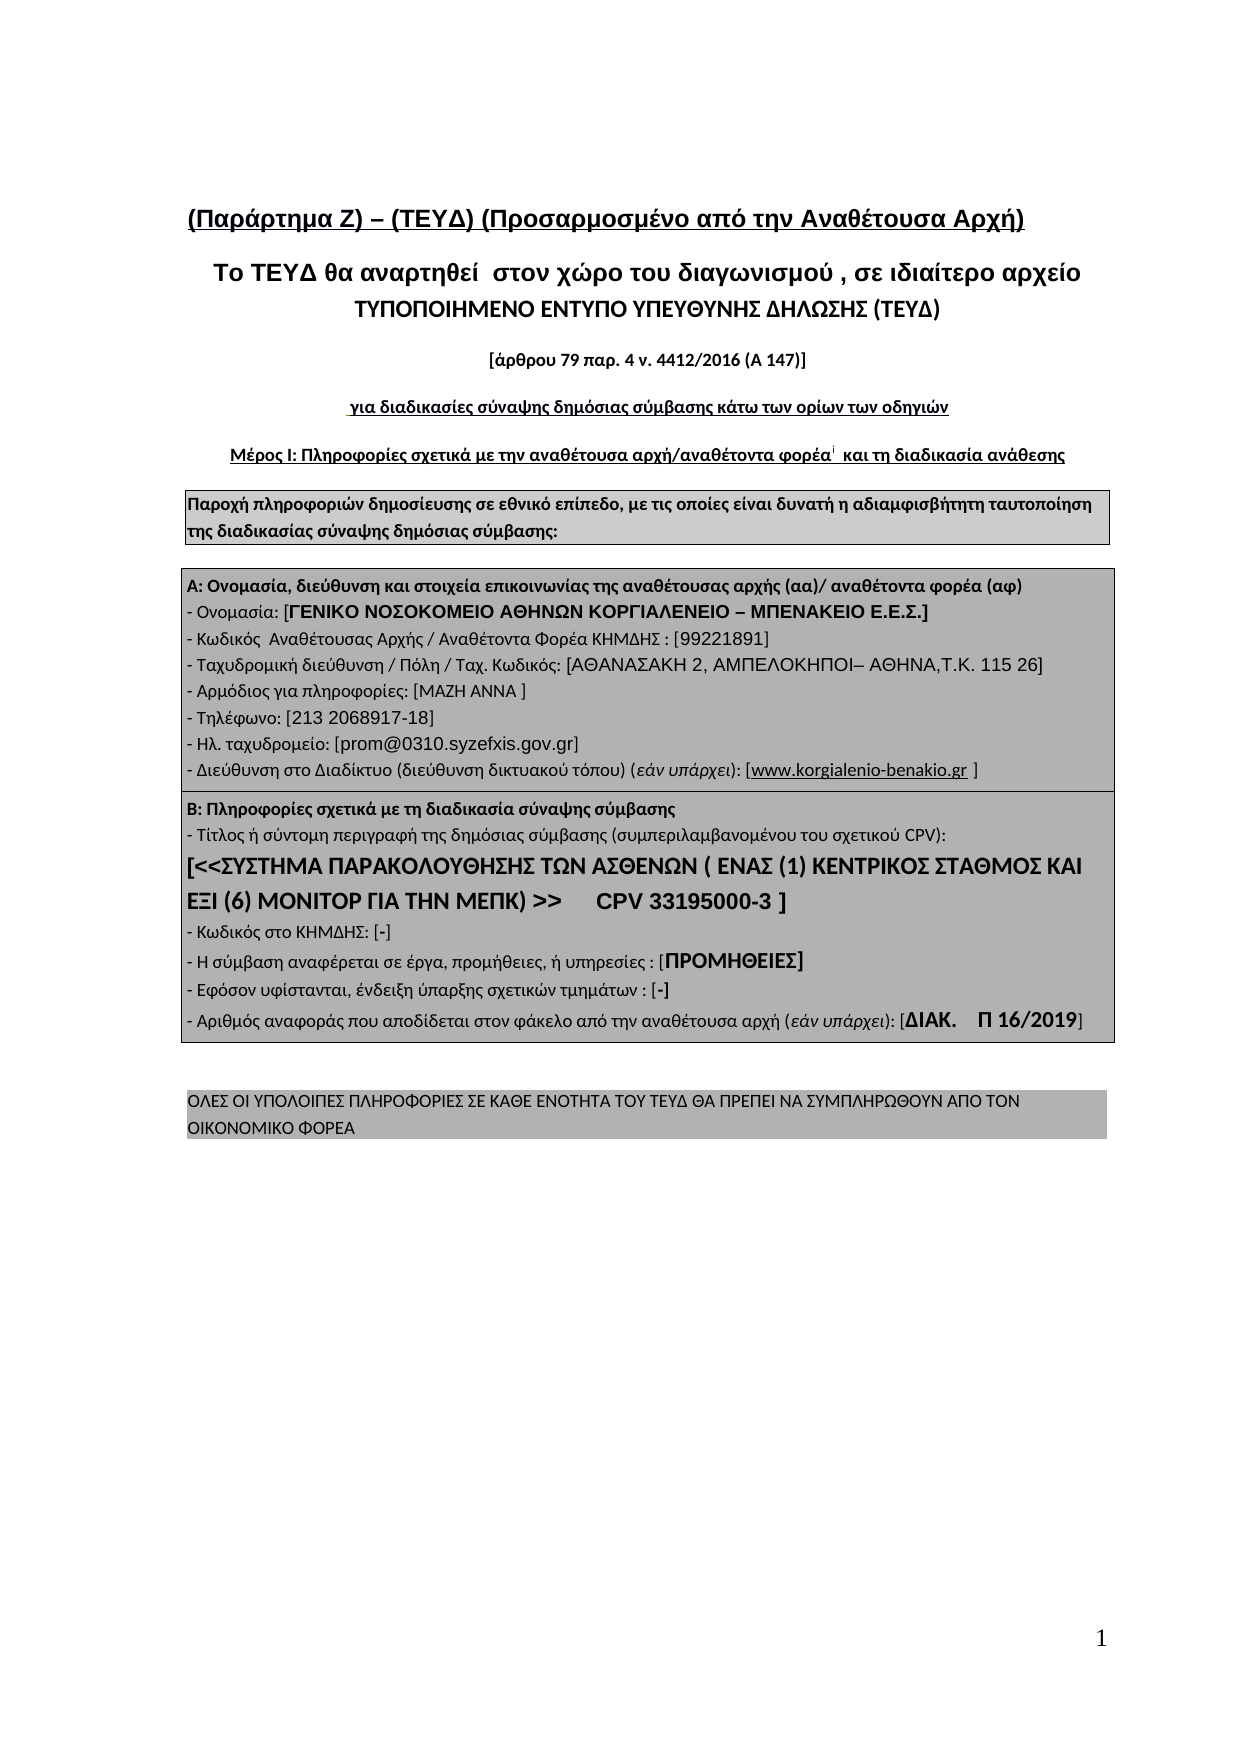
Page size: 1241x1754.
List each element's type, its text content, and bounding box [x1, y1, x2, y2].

table_header Α: Ονομασία, διεύθυνση και στοιχεία επικοινωνίας της αναθέτουσας αρχής (αα)/ αναθέτοντα φορέα (αφ) - Ονομασία: [ΓΕΝΙΚΟ ΝΟΣΟΚΟΜΕΙΟ ΑΘΗΝΩΝ ΚΟΡΓΙΑΛΕΝΕΙΟ – ΜΠΕΝΑΚΕΙΟ Ε.Ε.Σ.] - Κωδικός Αναθέτουσας Αρχής / Αναθέτοντα Φορέα ΚΗΜΔΗΣ : [99221891] - Ταχυδρομική διεύθυνση / Πόλη / Ταχ. Κωδικός: [ΑΘΑΝΑΣΑΚΗ 2, ΑΜΠΕΛΟΚΗΠΟΙ– ΑΘΗΝΑ,Τ.Κ. 115 26] - Αρμόδιος για πληροφορίες: [ΜΑΖΗ ΑΝΝΑ ] - Τηλέφωνο: [213 2068917-18] - Ηλ. ταχυδρομείο: [prom@0310.syzefxis.gov.gr] - Διεύθυνση στο Διαδίκτυο (διεύθυνση δικτυακού τόπου) (εάν υπάρχει): [www.korgialenio-benakio.gr ] [182, 569, 1114, 791]
text ΟΛΕΣ ΟΙ ΥΠΟΛΟΙΠΕΣ ΠΛΗΡΟΦΟΡΙΕΣ ΣΕ ΚΑΘΕ ΕΝΟΤΗΤΑ ΤΟΥ ΤΕΥΔ ΘΑ ΠΡΕΠΕΙ ΝΑ ΣΥΜΠΛΗΡΩΘΟΥΝ ΑΠΟ ΤΟΝ ΟΙΚΟΝΟΜΙΚΟ ΦΟΡΕΑ [187, 1090, 1107, 1139]
text για διαδικασίες σύναψης δημόσιας σύμβασης κάτω των ορίων των οδηγιών [187, 396, 1107, 419]
text Το ΤΕΥΔ θα αναρτηθεί στον χώρο του διαγωνισμού , σε ιδιαίτερο αρχείο [187, 258, 1107, 286]
table_cell Β: Πληροφορίες σχετικά με τη διαδικασία σύναψης σύμβασης - Τίτλος ή σύντομη περιγραφή της δημόσιας σύμβασης (συμπεριλαμβανομένου του σχετικού CPV): [<<ΣΥΣΤΗΜΑ ΠΑΡΑΚΟΛΟΥΘΗΣΗΣ ΤΩΝ ΑΣΘΕΝΩΝ ( ΈΝΑΣ (1) ΚΕΝΤΡΙΚΟΣ ΣΤΑΘΜΟΣ ΚΑΙ ΕΞΙ (6) ΜΟΝΙΤΟΡ ΓΙΑ ΤΗΝ ΜΕΠΚ) >> CPV 33195000-3 ] - Κωδικός στο ΚΗΜΔΗΣ: [-] - Η σύμβαση αναφέρεται σε έργα, προμήθειες, ή υπηρεσίες : [ΠΡΟΜΗΘΕΙΕΣ] - Εφόσον υφίστανται, ένδειξη ύπαρξης σχετικών τμημάτων : [-] - Αριθμός αναφοράς που αποδίδεται στον φάκελο από την αναθέτουσα αρχή (εάν υπάρχει): [ΔΙΑΚ. Π 16/2019] [182, 792, 1114, 1042]
text ΤΥΠΟΠΟΙΗΜΕΝΟ ΕΝΤΥΠΟ ΥΠΕΥΘΥΝΗΣ ΔΗΛΩΣΗΣ (TEΥΔ) [187, 293, 1107, 323]
text [άρθρου 79 παρ. 4 ν. 4412/2016 (Α 147)] [187, 348, 1107, 371]
text Παροχή πληροφοριών δημοσίευσης σε εθνικό επίπεδο, με τις οποίες είναι δυνατή η αδιαμφισβήτητη ταυτοποίηση της διαδικασίας σύναψης δημόσιας σύμβασης: [186, 491, 1109, 544]
text Μέρος Ι: Πληροφορίες σχετικά με την αναθέτουσα αρχή/αναθέτοντα φορέα και τη διαδικασία ανάθεσης [187, 443, 1107, 466]
text (Παράρτημα Ζ) – (ΤΕΥΔ) (Προσαρμοσμένο από την Αναθέτουσα Αρχή) [187, 204, 1107, 233]
